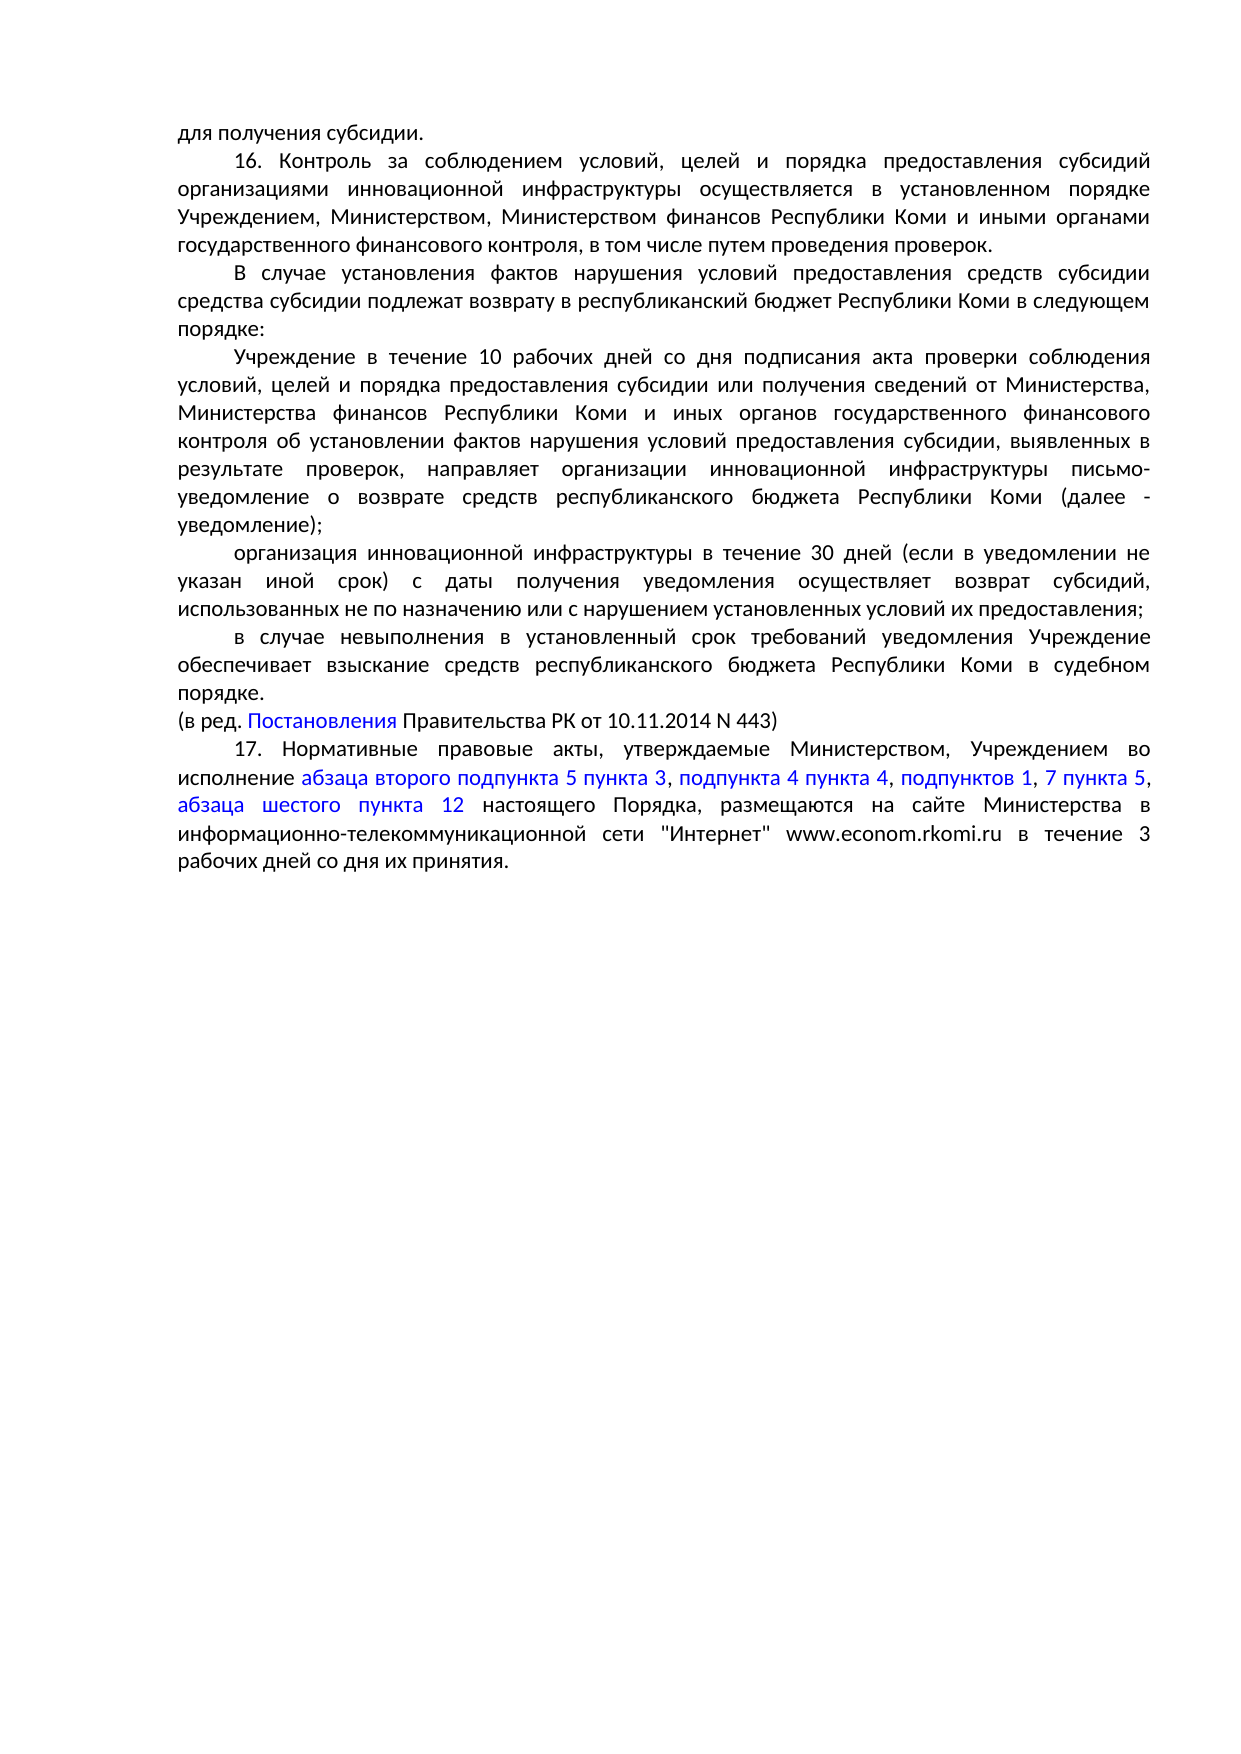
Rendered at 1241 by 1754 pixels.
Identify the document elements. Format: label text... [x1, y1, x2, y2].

text в случае невыполнения в установленный срок требований уведомления Учреждение обеспечивает взыскание средств республиканского бюджета Республики Коми в судебном порядке. [177, 622, 1152, 707]
text В случае установления фактов нарушения условий предоставления средств субсидии средства субсидии подлежат возврату в республиканский бюджет Республики Коми в следующем порядке: [177, 258, 1152, 342]
text 17. Нормативные правовые акты, утверждаемые Министерством, Учреждением во исполнение абзаца второго подпункта 5 пункта 3, подпункта 4 пункта 4, подпунктов 1, 7 пункта 5, абзаца шестого пункта 12 настоящего Порядка, размещаются на сайте Министерства в информационно-телекоммуникационной сети "Интернет" www.econom.rkomi.ru в течение 3 рабочих дней со дня их принятия. [177, 734, 1152, 875]
text Учреждение в течение 10 рабочих дней со дня подписания акта проверки соблюдения условий, целей и порядка предоставления субсидии или получения сведений от Министерства, Министерства финансов Республики Коми и иных органов государственного финансового контроля об установлении фактов нарушения условий предоставления субсидии, выявленных в результате проверок, направляет организации инновационной инфраструктуры письмо-уведомление о возврате средств республиканского бюджета Республики Коми (далее - уведомление); [177, 342, 1152, 538]
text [177, 118, 1152, 146]
text 16. Контроль за соблюдением условий, целей и порядка предоставления субсидий организациями инновационной инфраструктуры осуществляется в установленном порядке Учреждением, Министерством, Министерством финансов Республики Коми и иными органами государственного финансового контроля, в том числе путем проведения проверок. [177, 146, 1152, 258]
text (в ред. Постановления Правительства РК от 10.11.2014 N 443) [177, 707, 1152, 734]
text организация инновационной инфраструктуры в течение 30 дней (если в уведомлении не указан иной срок) с даты получения уведомления осуществляет возврат субсидий, использованных не по назначению или с нарушением установленных условий их предоставления; [177, 538, 1152, 622]
